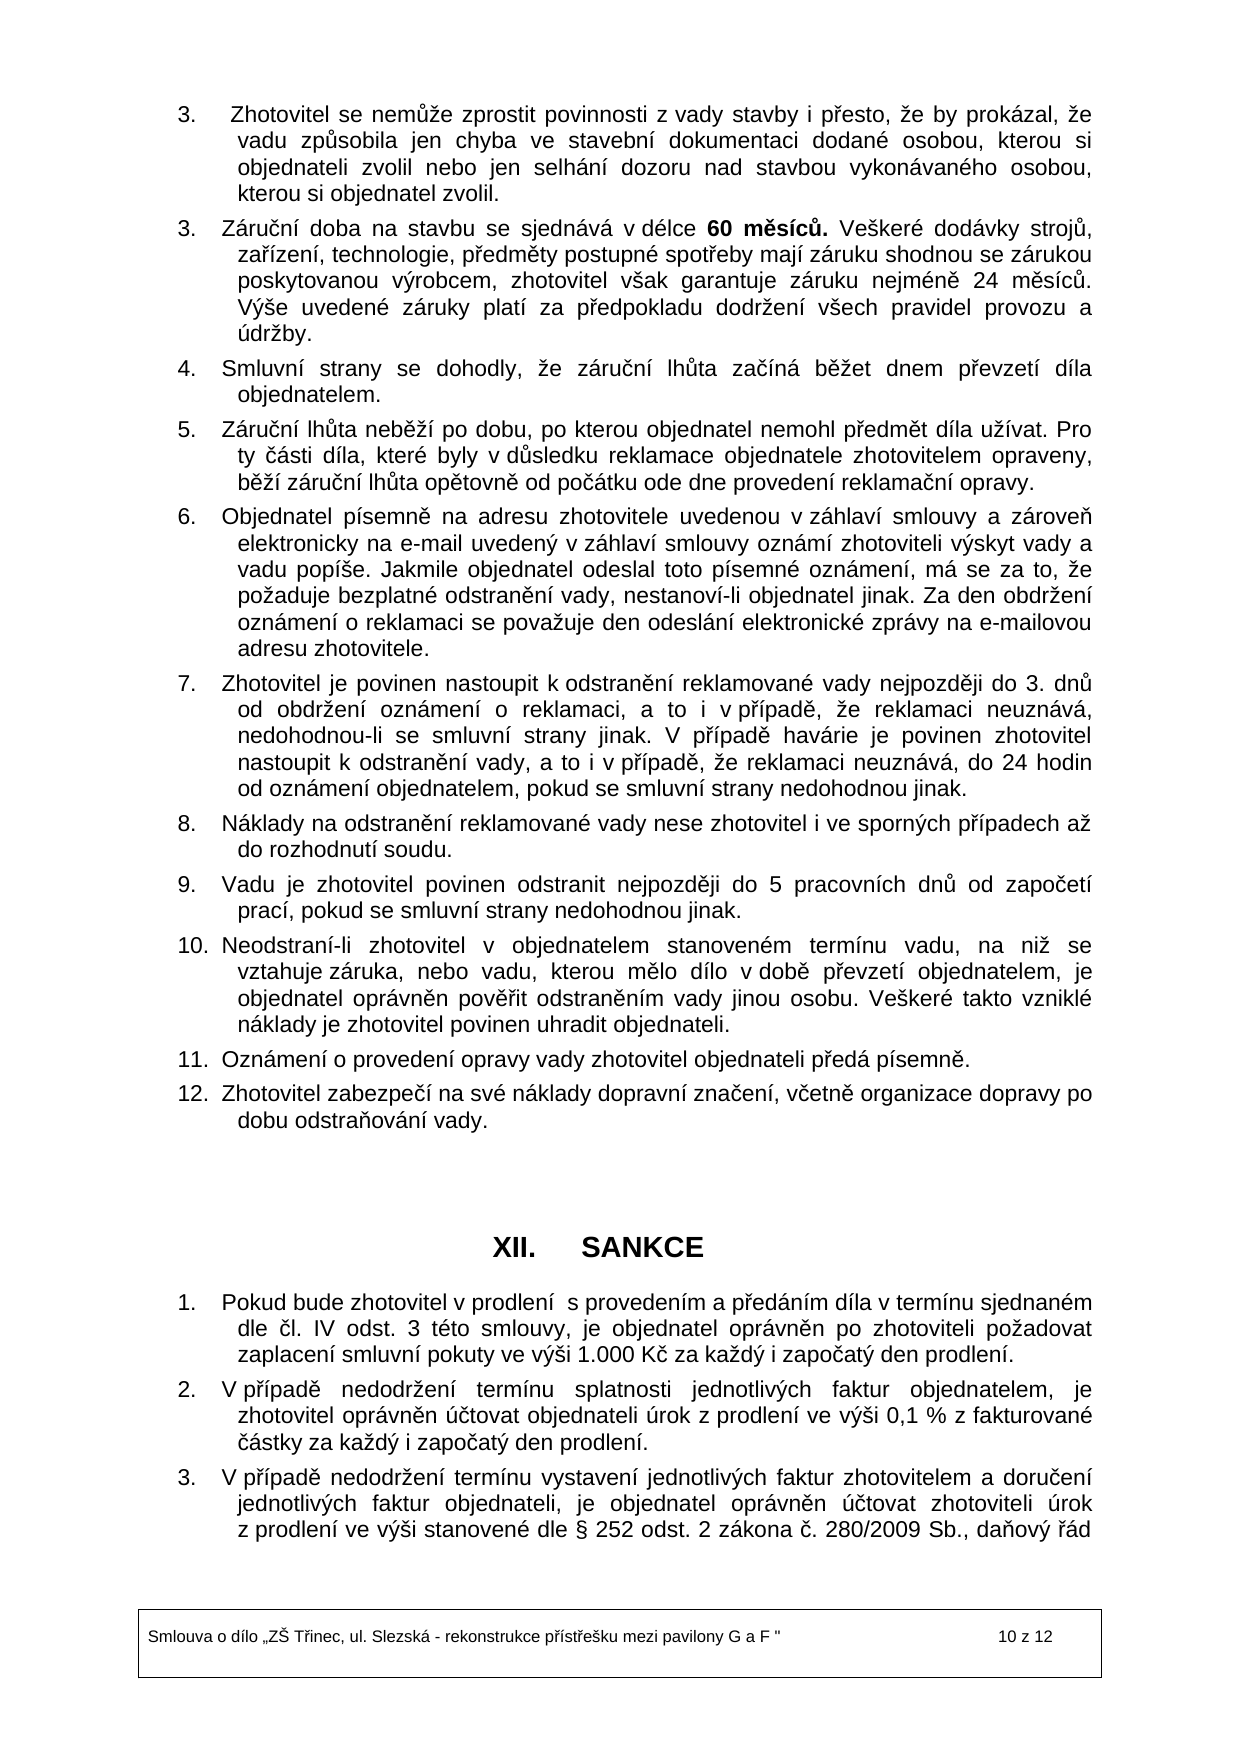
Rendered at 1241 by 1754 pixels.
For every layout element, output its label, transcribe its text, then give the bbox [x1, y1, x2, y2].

subtitle 8. Náklady na odstranění reklamované vady nese zhotovitel i ve sporných případech až do rozhodnutí soudu. [177, 810, 1093, 862]
subtitle 11. Oznámení o provedení opravy vady zhotovitel objednateli předá písemně. [177, 1046, 1093, 1072]
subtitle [177, 1463, 1093, 1543]
subtitle 7. Zhotovitel je povinen nastoupit k odstranění reklamované vady nejpozději do 3. dnů od obdržení oznámení o reklamaci, a to i v případě, že reklamaci neuznává, nedohodnou-li se smluvní strany jinak. V případě havárie je povinen zhotovitel nastoupit k odstranění vady, a to i v případě, že reklamaci neuznává, do 24 hodin od oznámení objednatelem, pokud se smluvní strany nedohodnou jinak. [177, 670, 1093, 801]
subtitle 12. Zhotovitel zabezpečí na své náklady dopravní značení, včetně organizace dopravy po dobu odstraňování vady. [177, 1080, 1093, 1133]
subtitle SANKCE [148, 1230, 1093, 1264]
subtitle 1. Pokud bude zhotovitel v prodlení s provedením a předáním díla v termínu sjednaném dle čl. IV odst. 3 této smlouvy, je objednatel oprávněn po zhotoviteli požadovat zaplacení smluvní pokuty ve výši 1.000 Kč za každý i započatý den prodlení. [177, 1289, 1093, 1368]
subtitle 2. V případě nedodržení termínu splatnosti jednotlivých faktur objednatelem, je zhotovitel oprávněn účtovat objednateli úrok z prodlení ve výši 0,1 % z fakturované částky za každý i započatý den prodlení. [177, 1376, 1093, 1455]
subtitle 10. Neodstraní-li zhotovitel v objednatelem stanoveném termínu vadu, na niž se vztahuje záruka, nebo vadu, kterou mělo dílo v době převzetí objednatelem, je objednatel oprávněn pověřit odstraněním vady jinou osobu. Veškeré takto vzniklé náklady je zhotovitel povinen uhradit objednateli. [177, 932, 1093, 1037]
subtitle 9. Vadu je zhotovitel povinen odstranit nejpozději do 5 pracovních dnů od započetí prací, pokud se smluvní strany nedohodnou jinak. [177, 871, 1093, 923]
subtitle 4. Smluvní strany se dohodly, že záruční lhůta začíná běžet dnem převzetí díla objednatelem. [177, 355, 1093, 407]
subtitle 5. Záruční lhůta neběží po dobu, po kterou objednatel nemohl předmět díla užívat. Pro ty části díla, které byly v důsledku reklamace objednatele zhotovitelem opraveny, běží záruční lhůta opětovně od počátku ode dne provedení reklamační opravy. [177, 416, 1093, 495]
subtitle 6. Objednatel písemně na adresu zhotovitele uvedenou v záhlaví smlouvy a zároveň elektronicky na e-mail uvedený v záhlaví smlouvy oznámí zhotoviteli výskyt vady a vadu popíše. Jakmile objednatel odeslal toto písemné oznámení, má se za to, že požaduje bezplatné odstranění vady, nestanoví-li objednatel jinak. Za den obdržení oznámení o reklamaci se považuje den odeslání elektronické zprávy na e-mailovou adresu zhotovitele. [177, 503, 1093, 661]
subtitle 3. Záruční doba na stavbu se sjednává v délce 60 měsíců. Veškeré dodávky strojů, zařízení, technologie, předměty postupné spotřeby mají záruku shodnou se zárukou poskytovanou výrobcem, zhotovitel však garantuje záruku nejméně 24 měsíců. Výše uvedené záruky platí za předpokladu dodržení všech pravidel provozu a údržby. [177, 215, 1093, 346]
subtitle 3. Zhotovitel se nemůže zprostit povinnosti z vady stavby i přesto, že by prokázal, že vadu způsobila jen chyba ve stavební dokumentaci dodané osobou, kterou si objednateli zvolil nebo jen selhání dozoru nad stavbou vykonávaného osobou, kterou si objednatel zvolil. [177, 101, 1093, 206]
